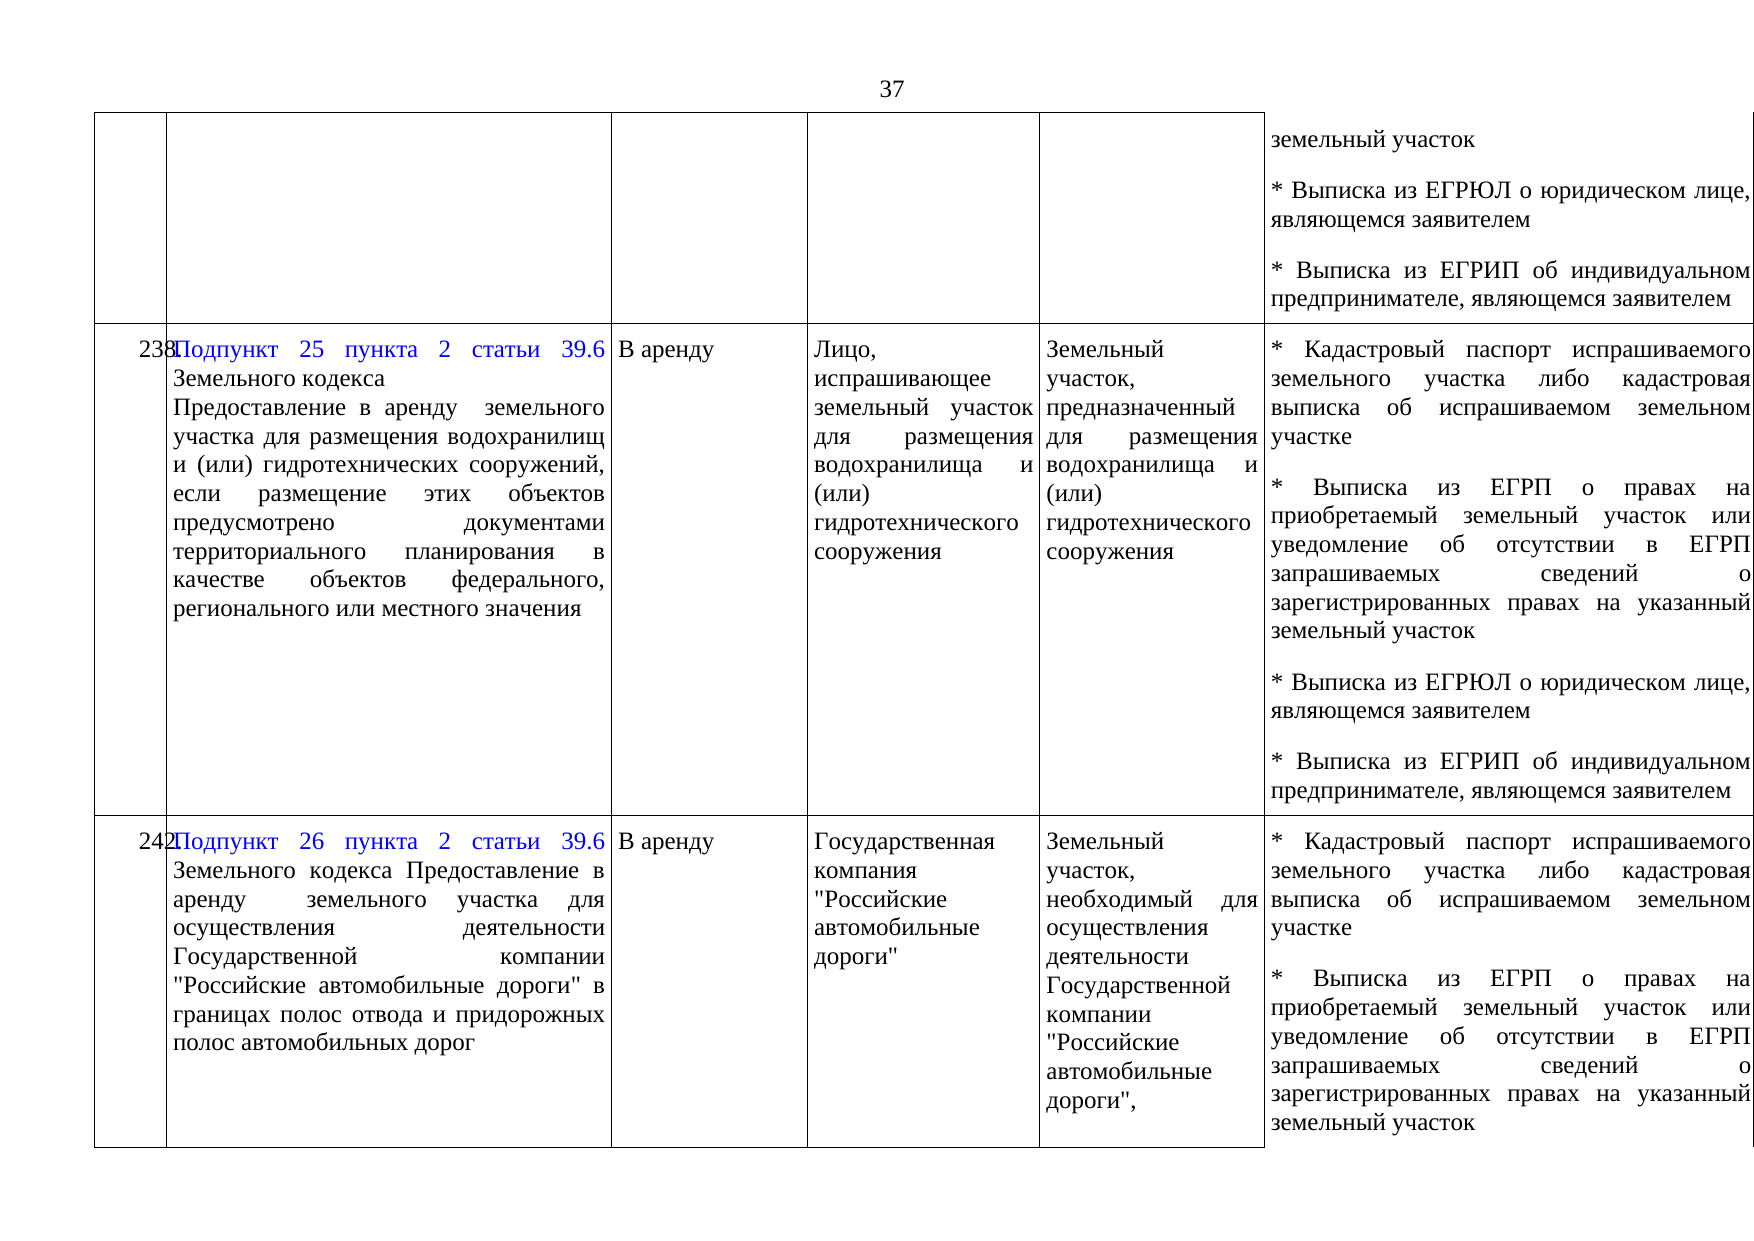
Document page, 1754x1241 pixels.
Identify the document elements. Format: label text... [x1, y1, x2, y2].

table_cell [95, 816, 166, 1147]
table_cell * Выписка из ЕГРИП об индивидуальном предпринимателе, являющемся заявителем [1265, 243, 1753, 323]
table_cell Лицо, испрашивающее земельный участок для размещения водохранилища и (или) гидротехнического сооружения [808, 324, 1039, 814]
table_cell * Кадастровый паспорт испрашиваемого земельного участка либо кадастровая выписка об испрашиваемом земельном участке [1265, 324, 1753, 460]
table_cell Земельный участок, предназначенный для размещения водохранилища и (или) гидротехнического сооружения [1040, 324, 1264, 814]
table_cell * Кадастровый паспорт испрашиваемого земельного участка либо кадастровая выписка об испрашиваемом земельном участке [1265, 816, 1753, 952]
table_cell * Выписка из ЕГРЮЛ о юридическом лице, являющемся заявителем [1265, 655, 1753, 735]
table_cell В аренду [612, 324, 807, 814]
table_cell [95, 324, 166, 814]
table_cell Подпункт 25 пункта 2 статьи 39.6 Земельного кодекса Предоставление в аренду земельного участка для размещения водохранилищ и (или) гидротехнических сооружений, если размещение этих объектов предусмотрено документами территориального планирования в качестве объектов федерального, регионального или местного значения [167, 324, 611, 814]
table_cell Земельный участок, необходимый для осуществления деятельности Государственной компании "Российские автомобильные дороги", расположенный в границах полосы отвода и придорожной полосы автомобильной дороги [1040, 816, 1264, 1147]
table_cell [1265, 112, 1753, 163]
table_cell Государственная компания "Российские автомобильные дороги" [808, 816, 1039, 1147]
table_cell В аренду [612, 816, 807, 1147]
table_cell Подпункт 26 пункта 2 статьи 39.6 Земельного кодекса Предоставление в аренду земельного участка для осуществления деятельности Государственной компании "Российские автомобильные дороги" в границах полос отвода и придорожных полос автомобильных дорог [167, 816, 611, 1147]
table_cell * Выписка из ЕГРЮЛ о юридическом лице, являющемся заявителем [1265, 163, 1753, 243]
table_cell * Выписка из ЕГРИП об индивидуальном предпринимателе, являющемся заявителем [1265, 735, 1753, 814]
